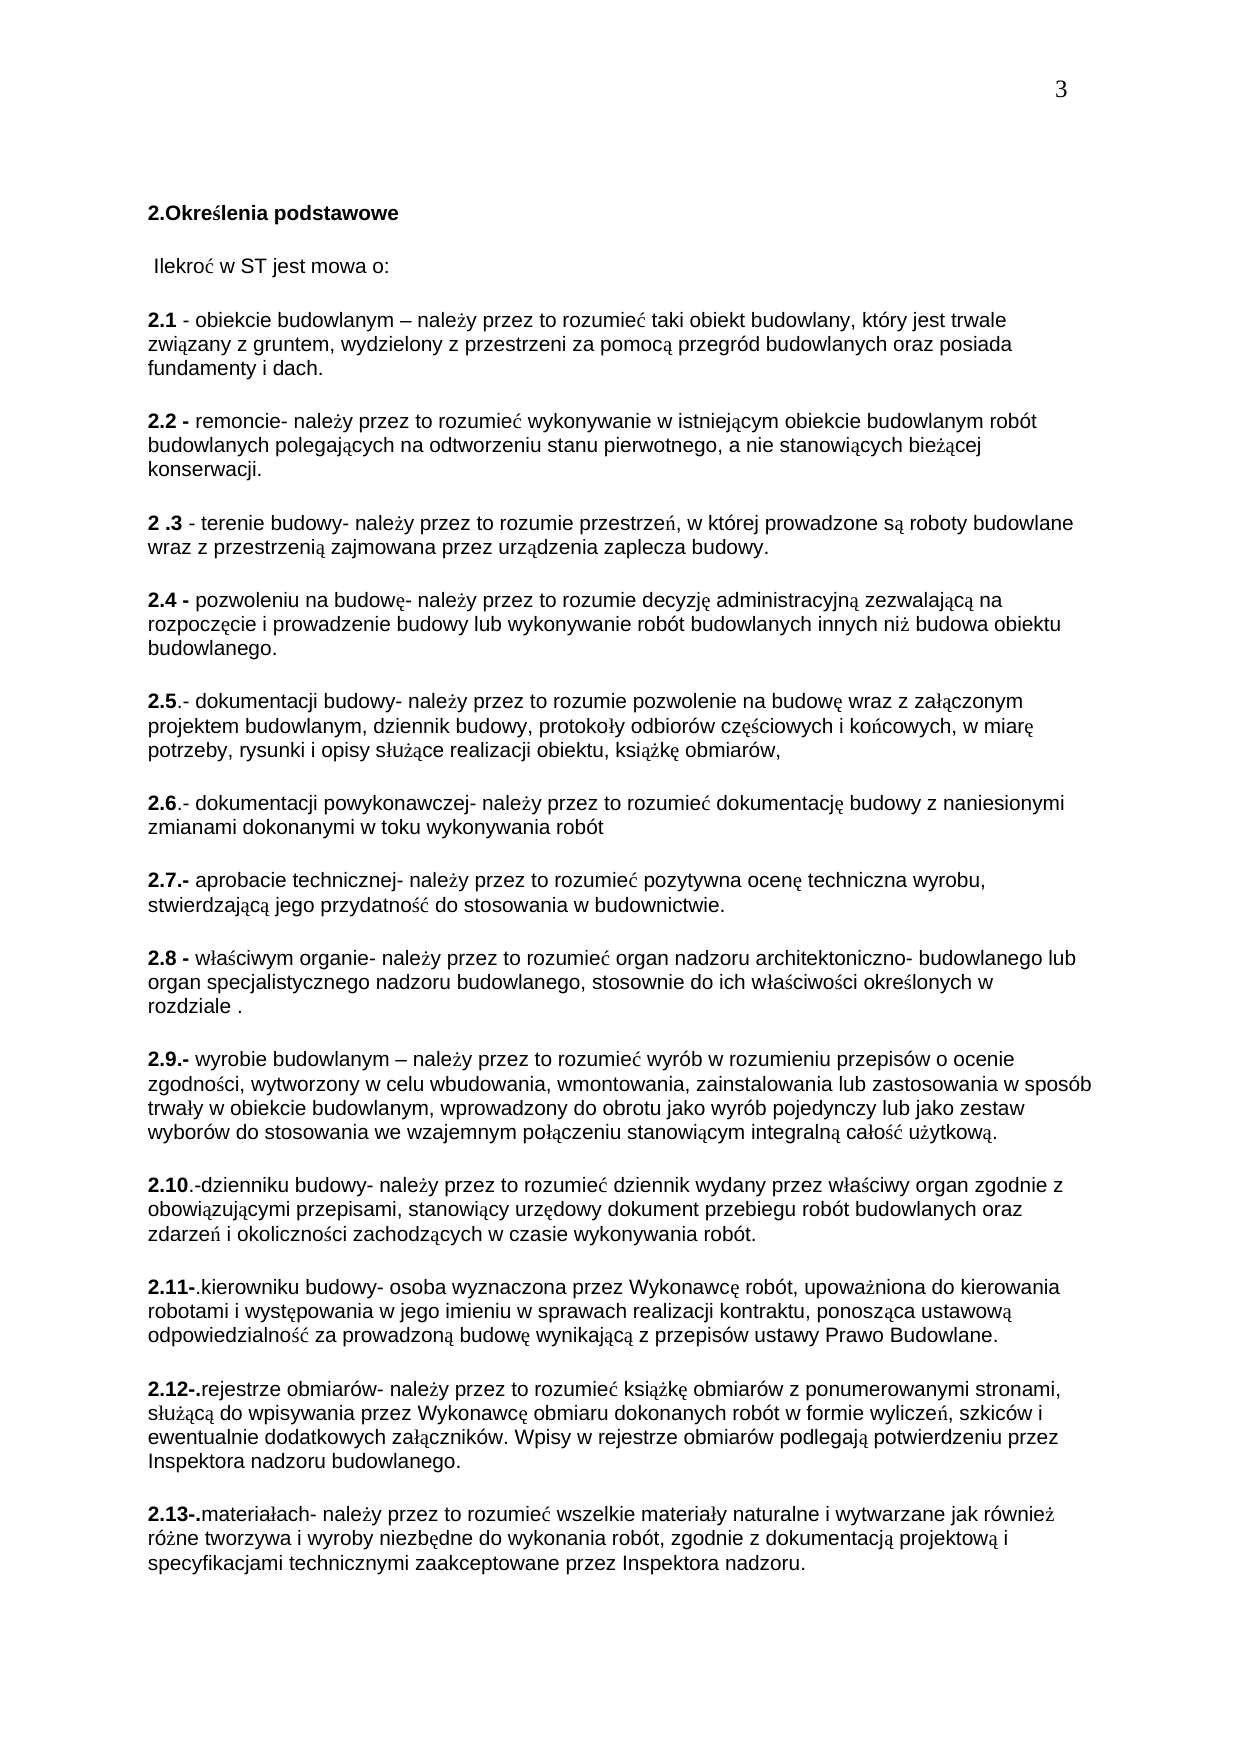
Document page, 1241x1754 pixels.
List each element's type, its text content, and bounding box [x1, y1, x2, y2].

text 2.8 - właściwym organie- należy przez to rozumieć organ nadzoru architektoniczno- budowlanego lub organ specjalistycznego nadzoru budowlanego, stosownie do ich właściwości określonych w rozdziale . [148, 946, 1092, 1018]
text 2.4 - pozwoleniu na budowę- należy przez to rozumie decyzję administracyjną zezwalającą na rozpoczęcie i prowadzenie budowy lub wykonywanie robót budowlanych innych niż budowa obiektu budowlanego. [148, 588, 1092, 660]
text 2.1 - obiekcie budowlanym – należy przez to rozumieć taki obiekt budowlany, który jest trwale związany z gruntem, wydzielony z przestrzeni za pomocą przegród budowlanych oraz posiada fundamenty i dach. [148, 307, 1092, 380]
text 2.10.-dzienniku budowy- należy przez to rozumieć dziennik wydany przez właściwy organ zgodnie z obowiązującymi przepisami, stanowiący urzędowy dokument przebiegu robót budowlanych oraz zdarzeń i okoliczności zachodzących w czasie wykonywania robót. [148, 1173, 1092, 1246]
text 2.6.- dokumentacji powykonawczej- należy przez to rozumieć dokumentację budowy z naniesionymi zmianami dokonanymi w toku wykonywania robót [148, 791, 1092, 839]
text 2.5.- dokumentacji budowy- należy przez to rozumie pozwolenie na budowę wraz z załączonym projektem budowlanym, dziennik budowy, protokoły odbiorów częściowych i końcowych, w miarę potrzeby, rysunki i opisy służące realizacji obiektu, książkę obmiarów, [148, 689, 1092, 762]
text 2.Określenia podstawowe [148, 201, 1092, 225]
text Ilekroć w ST jest mowa o: [148, 254, 1092, 278]
text 2.12-.rejestrze obmiarów- należy przez to rozumieć książkę obmiarów z ponumerowanymi stronami, służącą do wpisywania przez Wykonawcę obmiaru dokonanych robót w formie wyliczeń, szkiców i ewentualnie dodatkowych załączników. Wpisy w rejestrze obmiarów podlegają potwierdzeniu przez Inspektora nadzoru budowlanego. [148, 1376, 1092, 1473]
text 2.7.- aprobacie technicznej- należy przez to rozumieć pozytywna ocenę techniczna wyrobu, stwierdzającą jego przydatność do stosowania w budownictwie. [148, 868, 1092, 917]
text 2 .3 - terenie budowy- należy przez to rozumie przestrzeń, w której prowadzone są roboty budowlane wraz z przestrzenią zajmowana przez urządzenia zaplecza budowy. [148, 510, 1092, 559]
text 2.11-.kierowniku budowy- osoba wyznaczona przez Wykonawcę robót, upoważniona do kierowania robotami i występowania w jego imieniu w sprawach realizacji kontraktu, ponosząca ustawową odpowiedzialność za prowadzoną budowę wynikającą z przepisów ustawy Prawo Budowlane. [148, 1275, 1092, 1347]
text 2.13-.materiałach- należy przez to rozumieć wszelkie materiały naturalne i wytwarzane jak również różne tworzywa i wyroby niezbędne do wykonania robót, zgodnie z dokumentacją projektową i specyfikacjami technicznymi zaakceptowane przez Inspektora nadzoru. [148, 1502, 1092, 1574]
text 2.2 - remoncie- należy przez to rozumieć wykonywanie w istniejącym obiekcie budowlanym robót budowlanych polegających na odtworzeniu stanu pierwotnego, a nie stanowiących bieżącej konserwacji. [148, 409, 1092, 481]
text 2.9.- wyrobie budowlanym – należy przez to rozumieć wyrób w rozumieniu przepisów o ocenie zgodności, wytworzony w celu wbudowania, wmontowania, zainstalowania lub zastosowania w sposób trwały w obiekcie budowlanym, wprowadzony do obrotu jako wyrób pojedynczy lub jako zestaw wyborów do stosowania we wzajemnym połączeniu stanowiącym integralną całość użytkową. [148, 1047, 1092, 1144]
